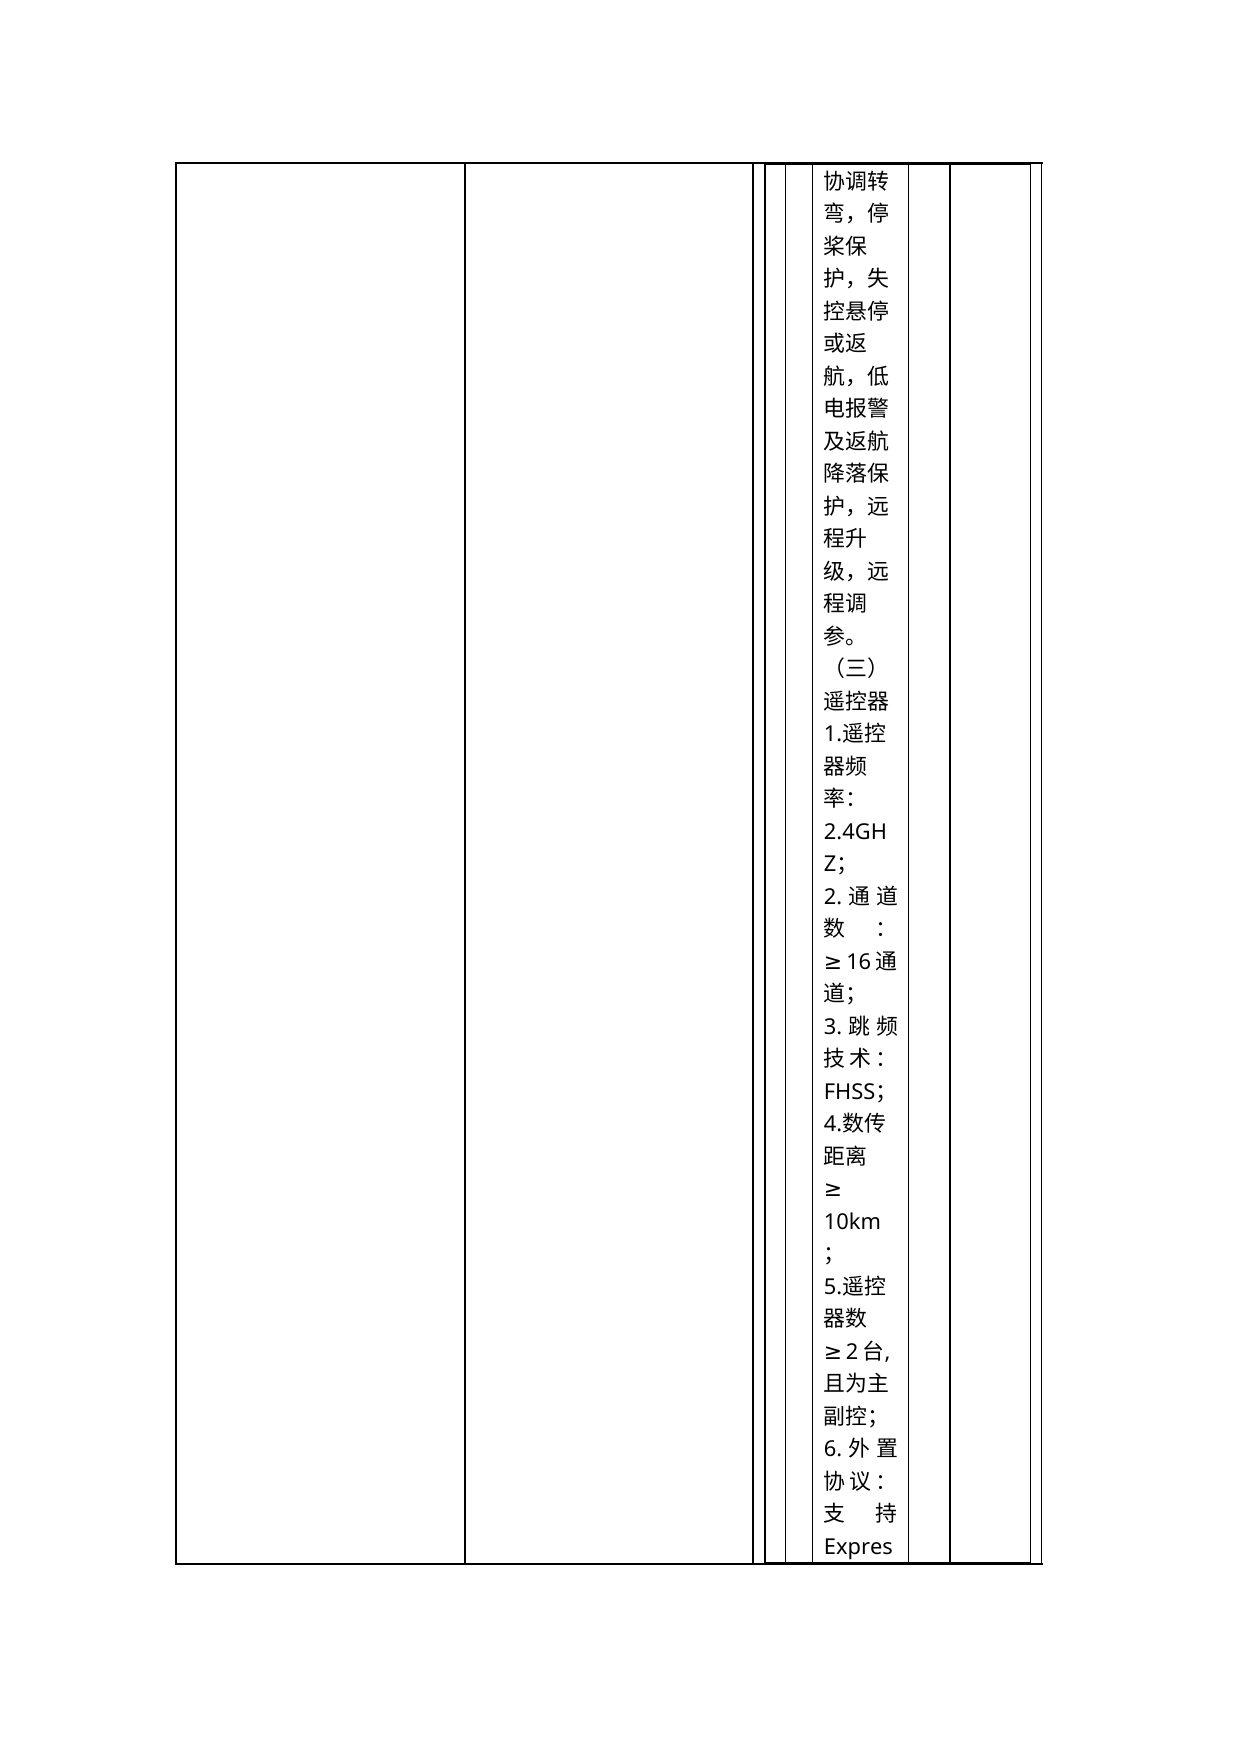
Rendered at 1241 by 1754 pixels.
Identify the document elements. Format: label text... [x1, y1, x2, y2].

table_cell [951, 165, 1030, 1562]
table_cell [466, 164, 752, 1563]
table_cell [909, 165, 949, 1562]
table_cell [786, 165, 812, 1562]
table_cell [813, 165, 908, 1562]
table_cell [754, 164, 764, 1563]
table_cell 1 [177, 164, 464, 1563]
table_cell [766, 165, 785, 1562]
table_cell [1031, 164, 1041, 1563]
